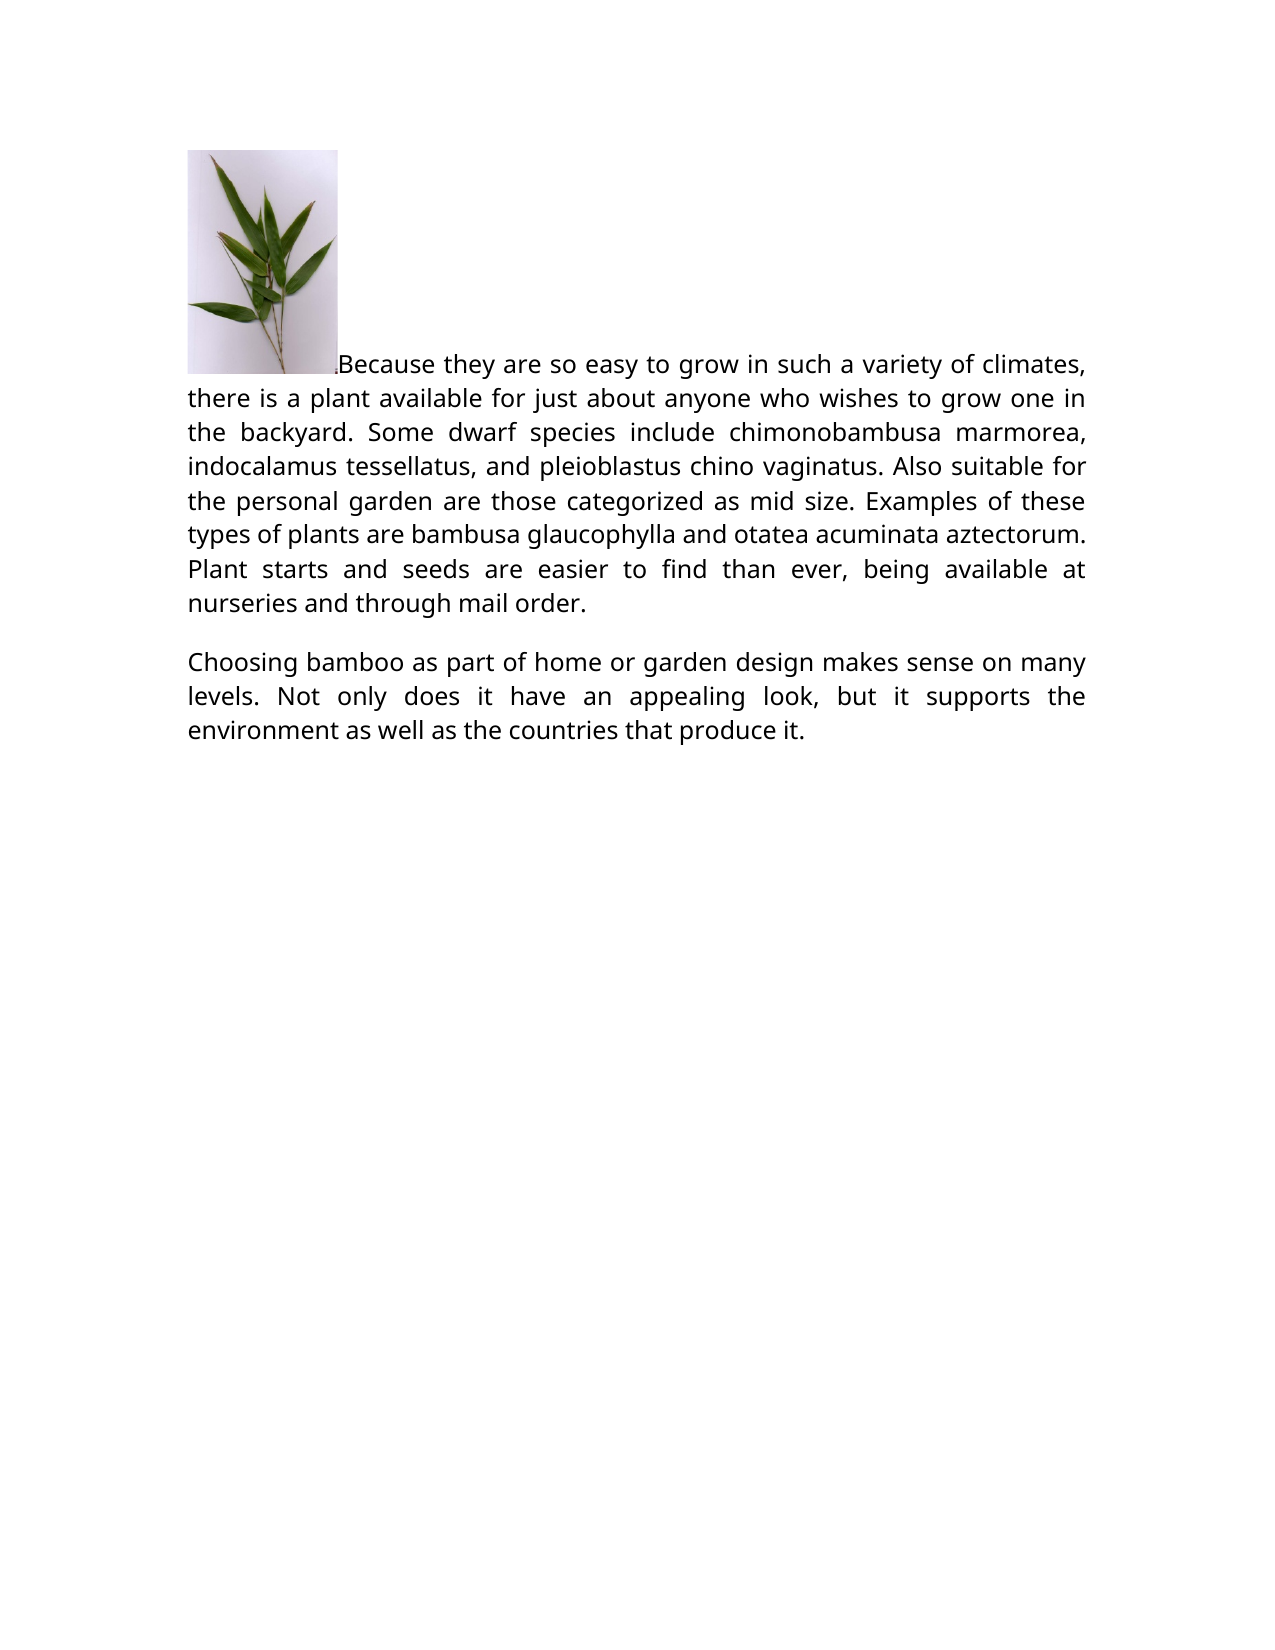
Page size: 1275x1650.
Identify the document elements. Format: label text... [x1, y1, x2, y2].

text Choosing bamboo as part of home or garden design makes sense on many levels. Not only does it have an appealing look, but it supports the environment as well as the countries that produce it. [187, 644, 1087, 747]
text Because they are so easy to grow in such a variety of climates, there is a plant available for just about anyone who wishes to grow one in the backyard. Some dwarf species include chimonobambusa marmorea, indocalamus tessellatus, and pleioblastus chino vaginatus. Also suitable for the personal garden are those categorized as mid size. Examples of these types of plants are bambusa glaucophylla and otatea acuminata aztectorum. Plant starts and seeds are easier to find than ever, being available at nurseries and through mail order. [187, 150, 1087, 619]
picture [187, 150, 338, 374]
